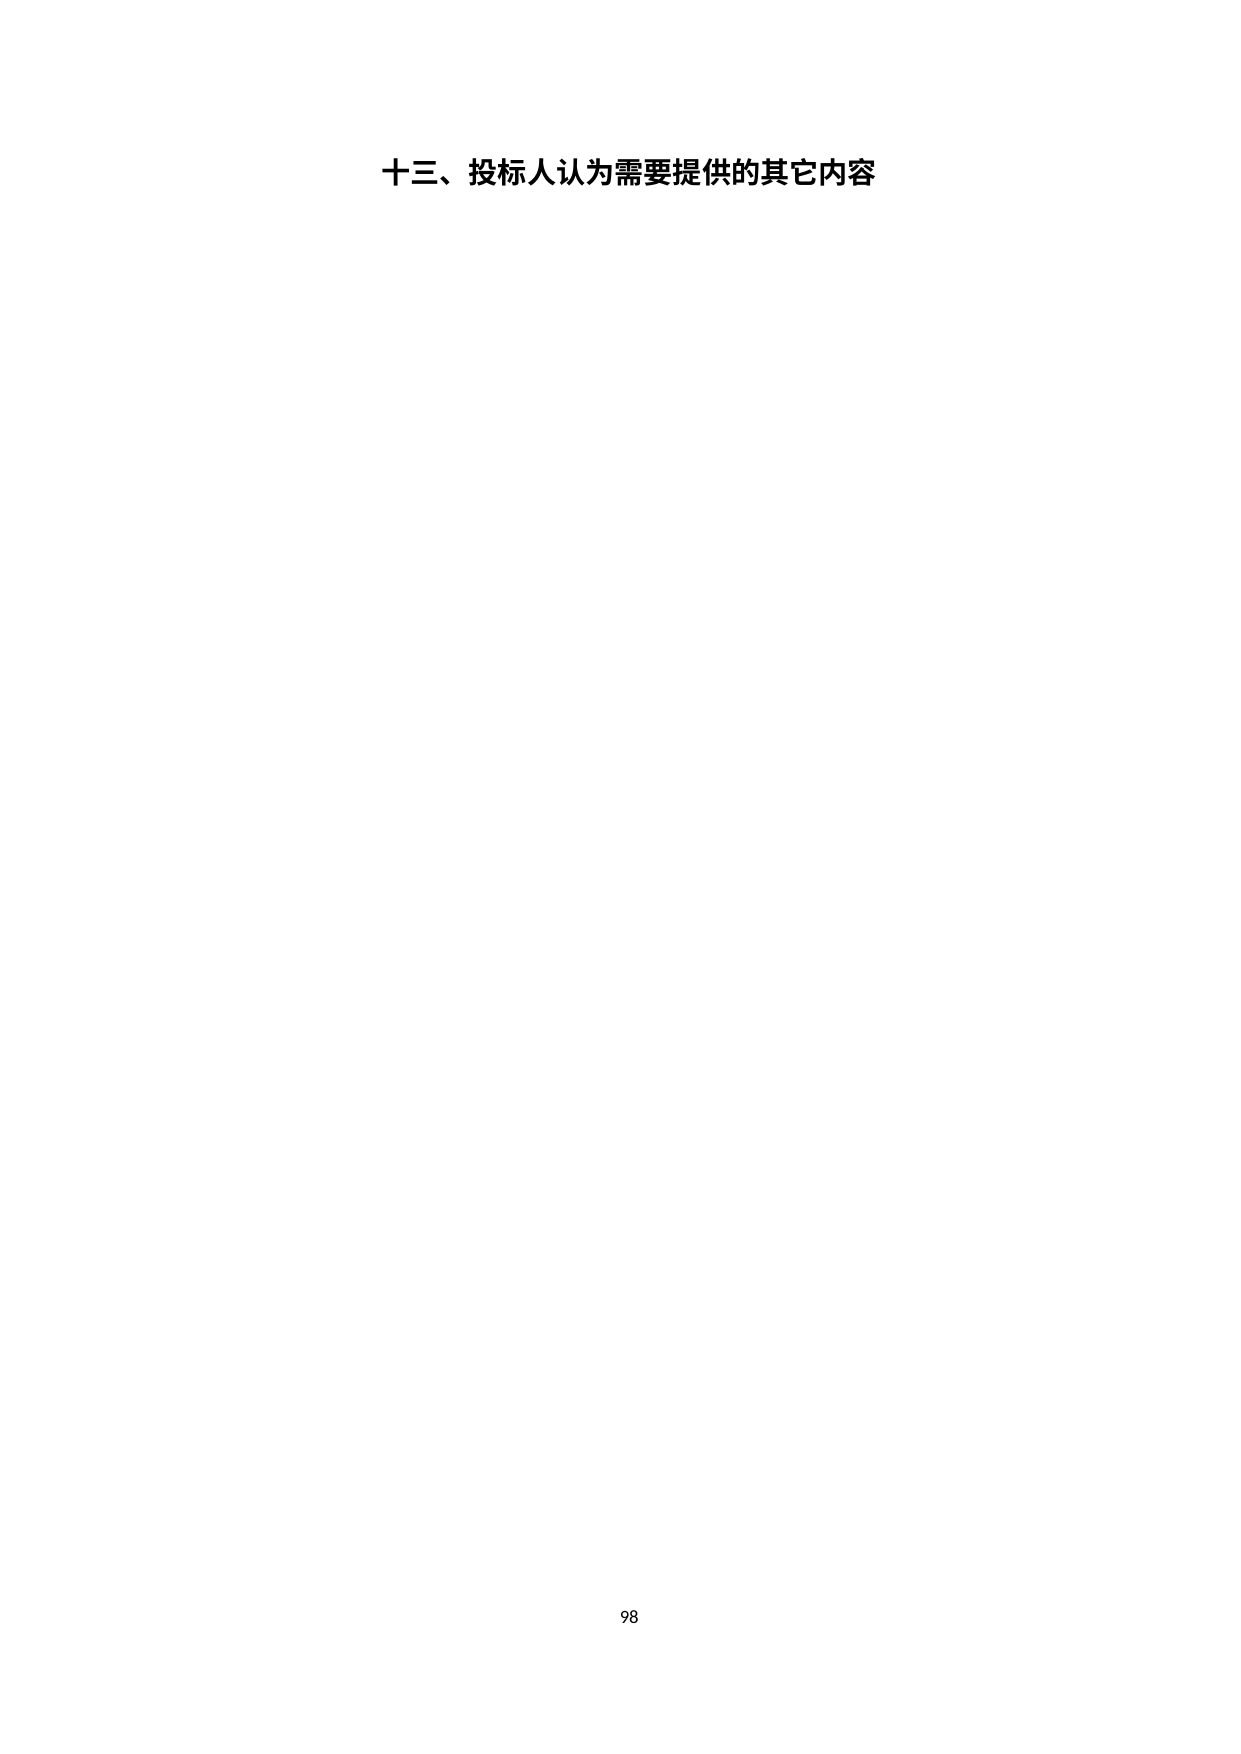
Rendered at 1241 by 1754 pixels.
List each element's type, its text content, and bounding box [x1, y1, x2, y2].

text 十三、投标人认为需要提供的其它内容 [165, 150, 1092, 192]
